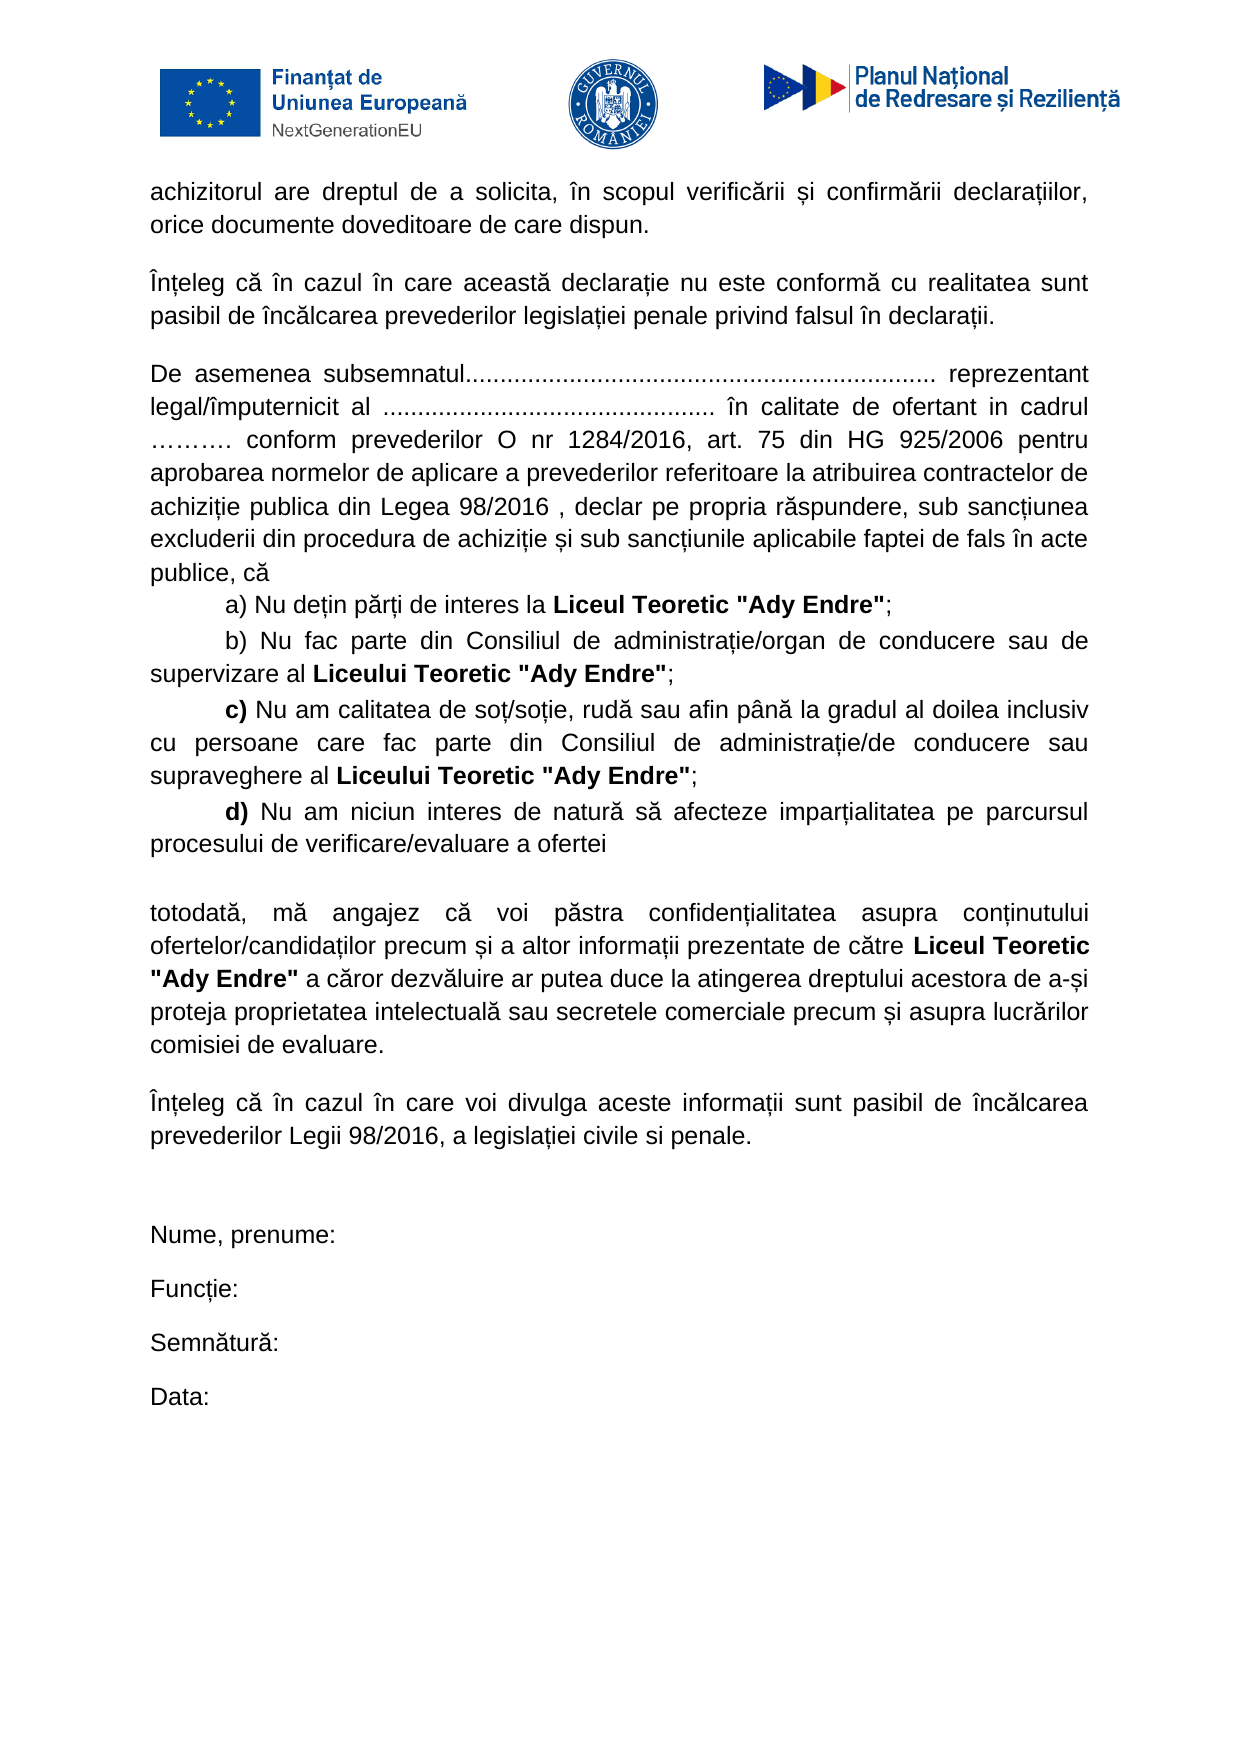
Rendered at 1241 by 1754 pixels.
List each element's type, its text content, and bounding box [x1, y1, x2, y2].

list b) Nu fac parte din Consiliul de administrație/organ de conducere sau de supervizare al Liceului Teoretic "Ady Endre"; [150, 626, 1090, 688]
picture [758, 59, 1125, 119]
text Funcție: [150, 1274, 1086, 1303]
picture [152, 59, 496, 145]
list d) Nu am niciun interes de natură să afecteze imparțialitatea pe parcursul procesului de verificare/evaluare a ofertei [150, 796, 1090, 858]
text totodată, mă angajez că voi păstra confidențialitatea asupra conținutului ofertelor/candidaților precum și a altor informații prezentate de către Liceul Teoretic "Ady Endre" a căror dezvăluire ar putea duce la atingerea dreptului acestora de a-și proteja proprietatea intelectuală sau secretele comerciale precum și asupra lucrărilor comisiei de evaluare. [150, 898, 1090, 1059]
text Data: [150, 1382, 1090, 1411]
picture [567, 59, 659, 150]
text Înțeleg că în cazul în care voi divulga aceste informații sunt pasibil de încălcarea prevederilor Legii 98/2016, a legislației civile si penale. [150, 1088, 1090, 1150]
text De asemenea subsemnatul.................................................................... reprezentant legal/împuternicit al ................................................ în calitate de ofertant in cadrul ………. conform prevederilor O nr 1284/2016, art. 75 din HG 925/2006 pentru aprobarea normelor de aplicare a prevederilor referitoare la atribuirea contractelor de achiziție publica din Legea 98/2016 , declar pe propria răspundere, sub sancțiunea excluderii din procedura de achiziție și sub sancțiunile aplicabile faptei de fals în acte publice, că [150, 359, 1090, 586]
list c) Nu am calitatea de soț/soție, rudă sau afin până la gradul al doilea inclusiv cu persoane care fac parte din Consiliul de administrație/de conducere sau supraveghere al Liceului Teoretic "Ady Endre"; [150, 695, 1090, 789]
list a) Nu dețin părți de interes la Liceul Teoretic "Ady Endre"; [150, 591, 1090, 619]
text Semnătură: [150, 1328, 1086, 1357]
text Nume, prenume: [150, 1220, 1086, 1249]
text Înțeleg că în cazul în care această declarație nu este conformă cu realitatea sunt pasibil de încălcarea prevederilor legislației penale privind falsul în declarații. [150, 268, 1090, 330]
